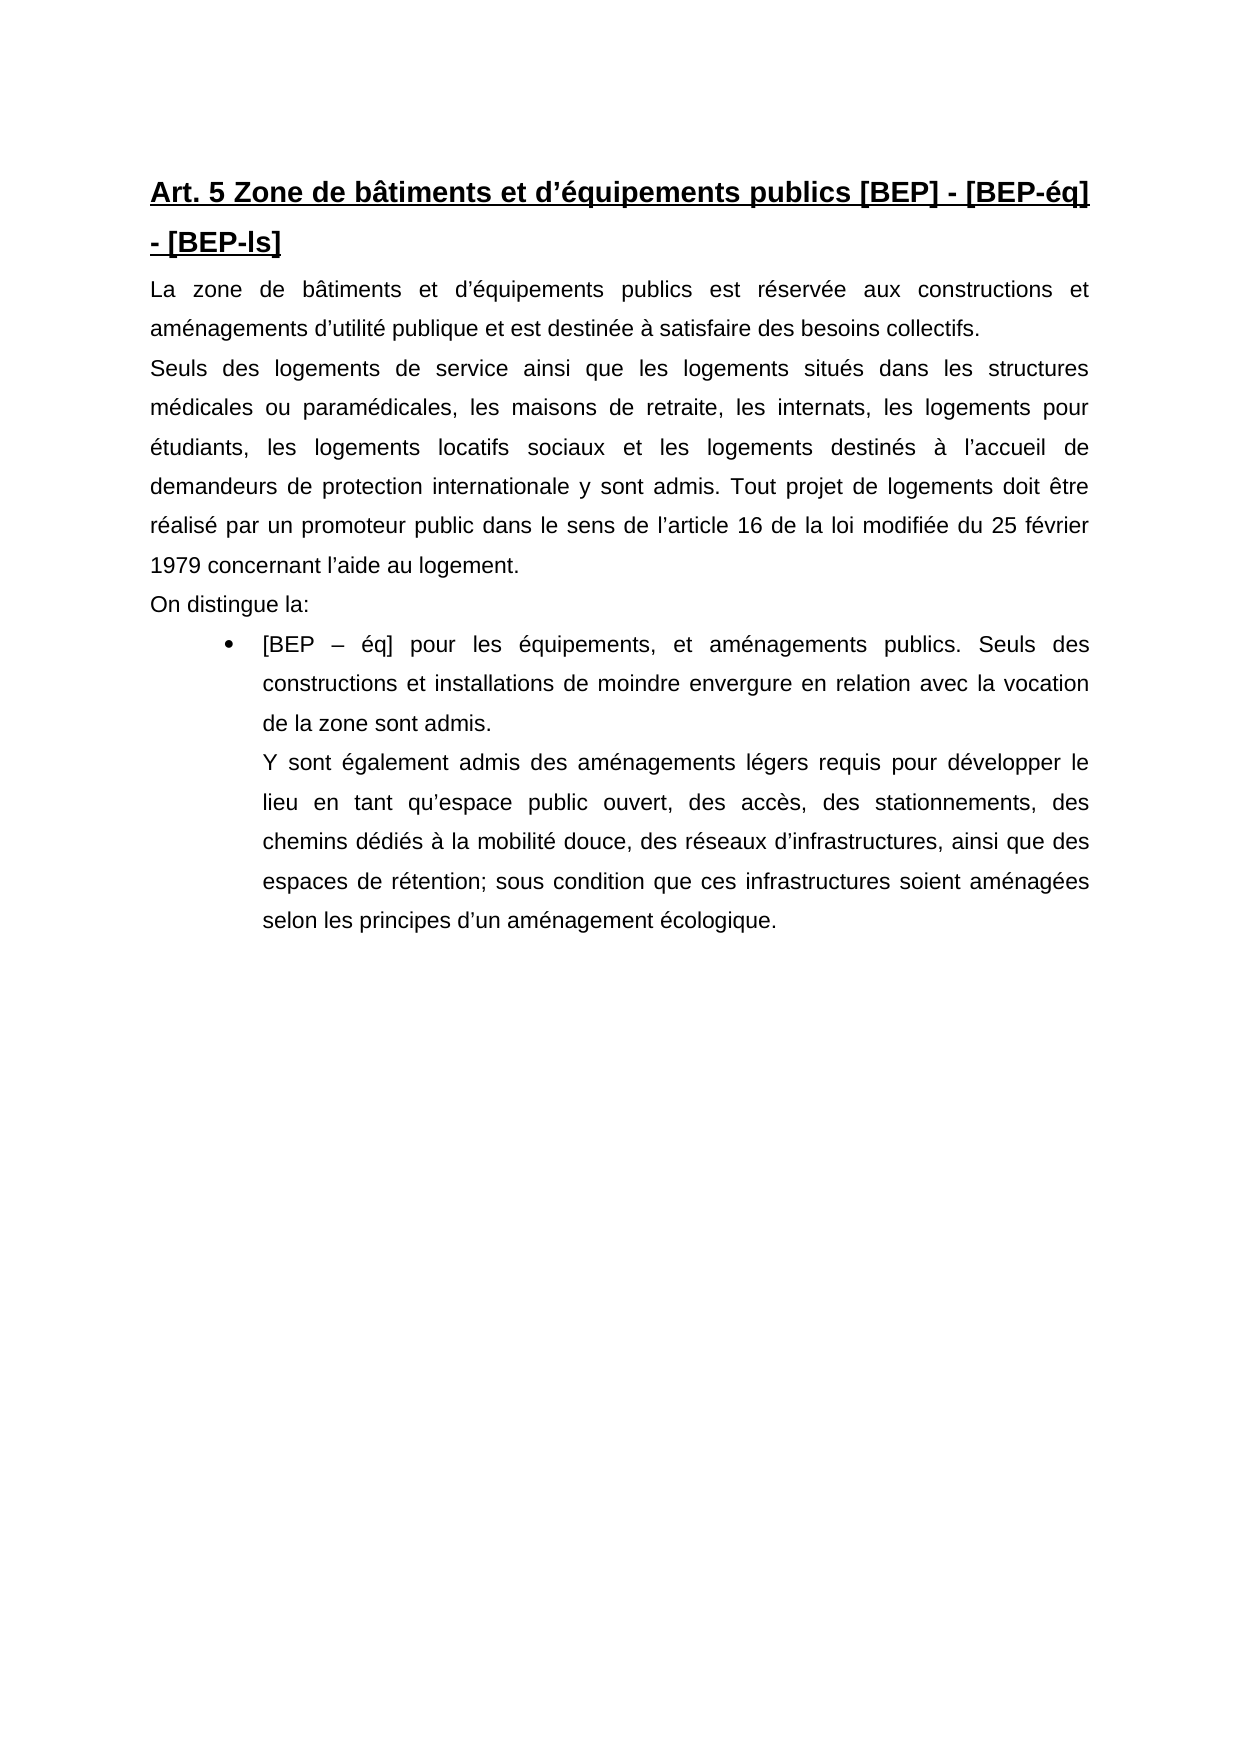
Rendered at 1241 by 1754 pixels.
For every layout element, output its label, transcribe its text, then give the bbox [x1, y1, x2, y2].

subtitle Art. 5 Zone de bâtiments et d’équipements publics [BEP] - [BEP-éq] - [BEP-ls] [150, 175, 1090, 204]
subtitle Art. 5 Zone de bâtiments et d’équipements publics [BEP] - [BEP-éq] - [BEP-ls] [150, 206, 1090, 259]
text Y sont également admis des aménagements légers requis pour développer le lieu en tant qu’espace public ouvert, des accès, des stationnements, des chemins dédiés à la mobilité douce, des réseaux d’infrastructures, ainsi que des espaces de rétention; sous condition que ces infrastructures soient aménagées selon les principes d’un aménagement écologique. [262, 749, 1090, 934]
text Seuls des logements de service ainsi que les logements situés dans les structures médicales ou paramédicales, les maisons de retraite, les internats, les logements pour étudiants, les logements locatifs sociaux et les logements destinés à l’accueil de demandeurs de protection internationale y sont admis. Tout projet de logements doit être réalisé par un promoteur public dans le sens de l’article 16 de la loi modifiée du 25 février 1979 concernant l’aide au logement. [150, 354, 1090, 578]
list [BEP – éq] pour les équipements, et aménagements publics. Seuls des constructions et installations de moindre envergure en relation avec la vocation de la zone sont admis. [225, 631, 1090, 736]
text La zone de bâtiments et d’équipements publics est réservée aux constructions et aménagements d’utilité publique et est destinée à satisfaire des besoins collectifs. [150, 276, 1090, 341]
text On distingue la: [150, 591, 1090, 618]
